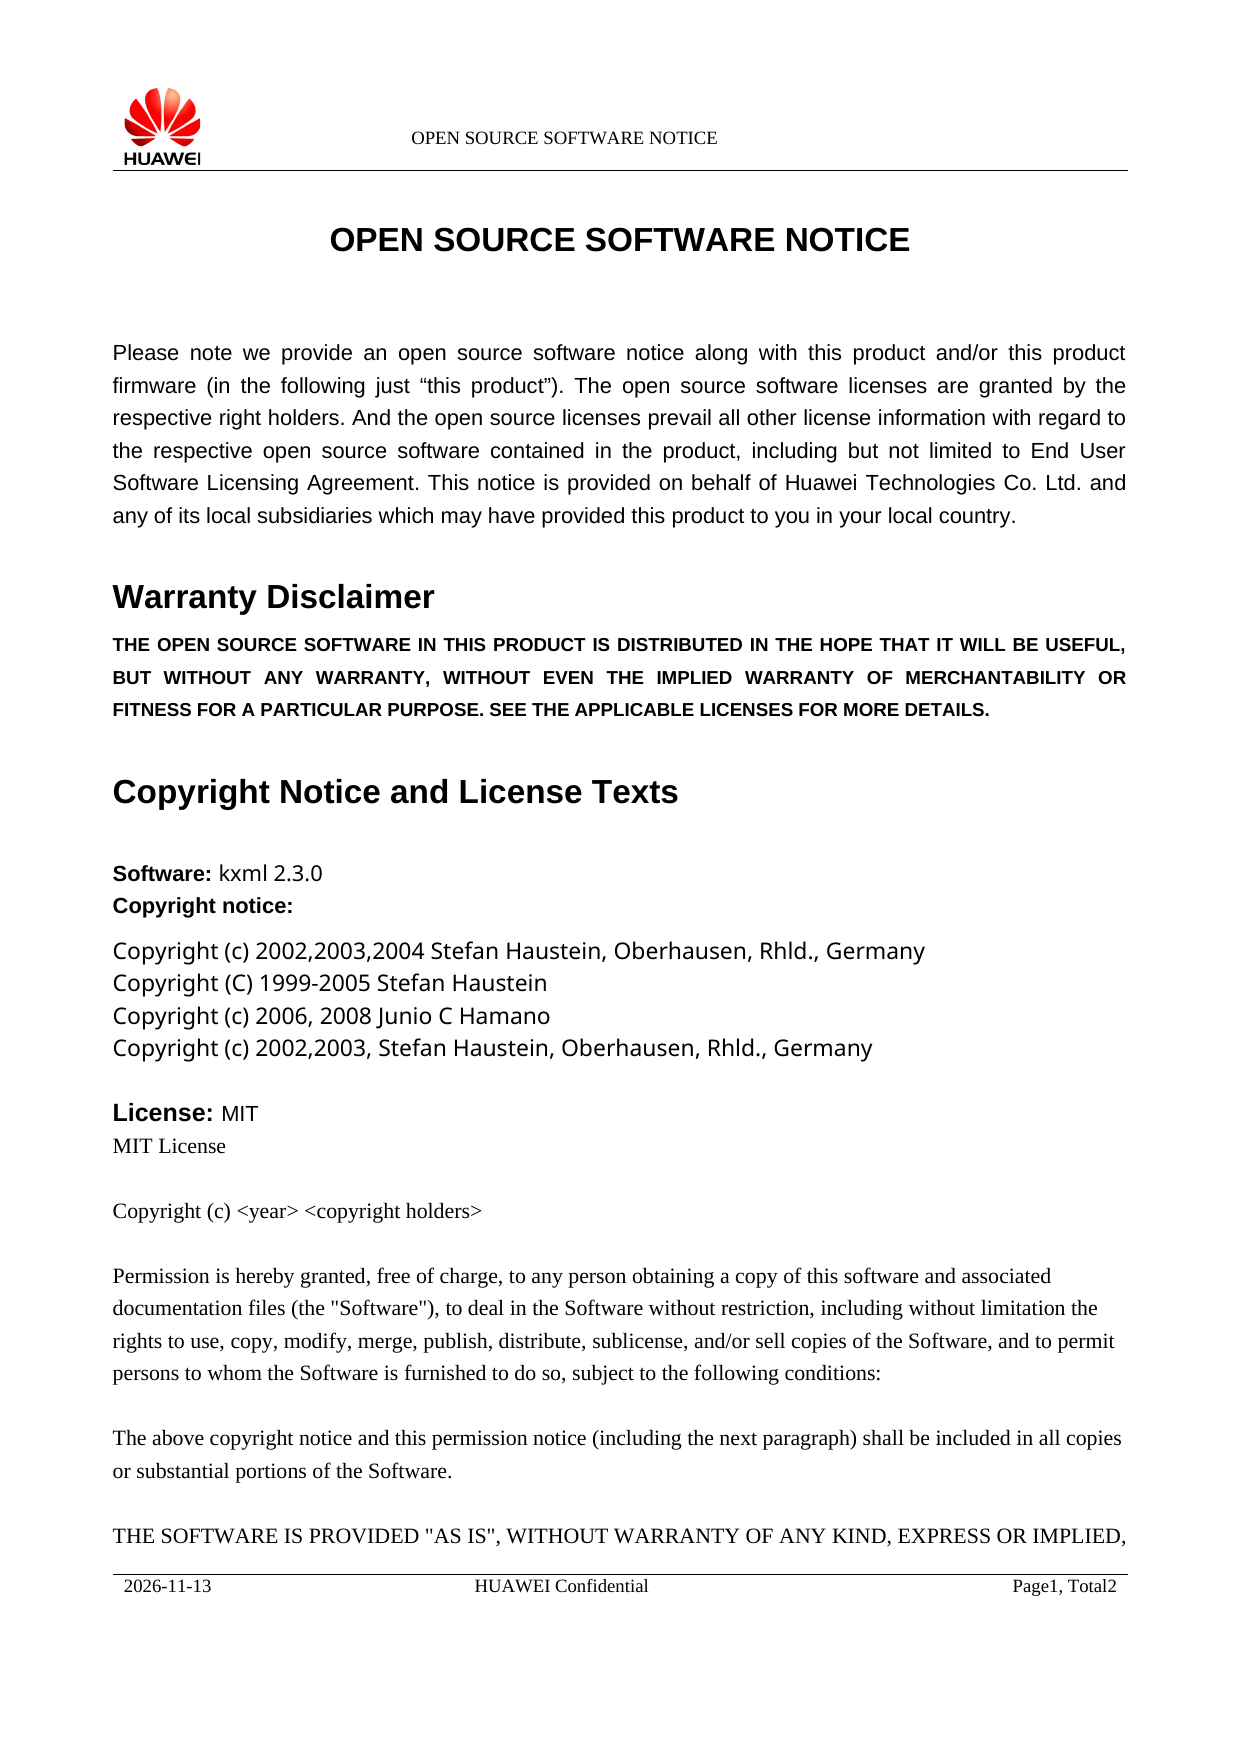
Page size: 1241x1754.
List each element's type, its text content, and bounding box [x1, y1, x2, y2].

picture [124, 88, 201, 165]
text License: MIT [112, 1096, 1128, 1129]
text Please note we provide an open source software notice along with this product and/or this product firmware (in the following just “this product”). The open source software licenses are granted by the respective right holders. And the open source licenses prevail all other license information with regard to the respective open source software contained in the product, including but not limited to End User Software Licensing Agreement. This notice is provided on behalf of Huawei Technologies Co. Ltd. and any of its local subsidiaries which may have provided this product to you in your local country. [112, 336, 1128, 531]
title Software: kxml 2.3.0 [112, 856, 1128, 889]
text Copyright notice: [112, 889, 1128, 921]
text Warranty Disclaimer [112, 564, 1128, 629]
text Copyright Notice and License Texts [112, 759, 1128, 824]
text OPEN SOURCE SOFTWARE NOTICE [112, 206, 1128, 271]
text The open source software in this product is distributed in the hope that it will be useful, but WITHOUT ANY WARRANTY, without even the implied warranty of MERCHANTABILITY or FITNESS FOR A PARTICULAR PURPOSE. See the applicable licenses for more details. [112, 629, 1128, 726]
text Copyright (c) 2002,2003,2004 Stefan Haustein, Oberhausen, Rhld., Germany Copyright (C) 1999-2005 Stefan Haustein Copyright (c) 2006, 2008 Junio C Hamano Copyright (c) 2002,2003, Stefan Haustein, Oberhausen, Rhld., Germany [112, 934, 1128, 1096]
